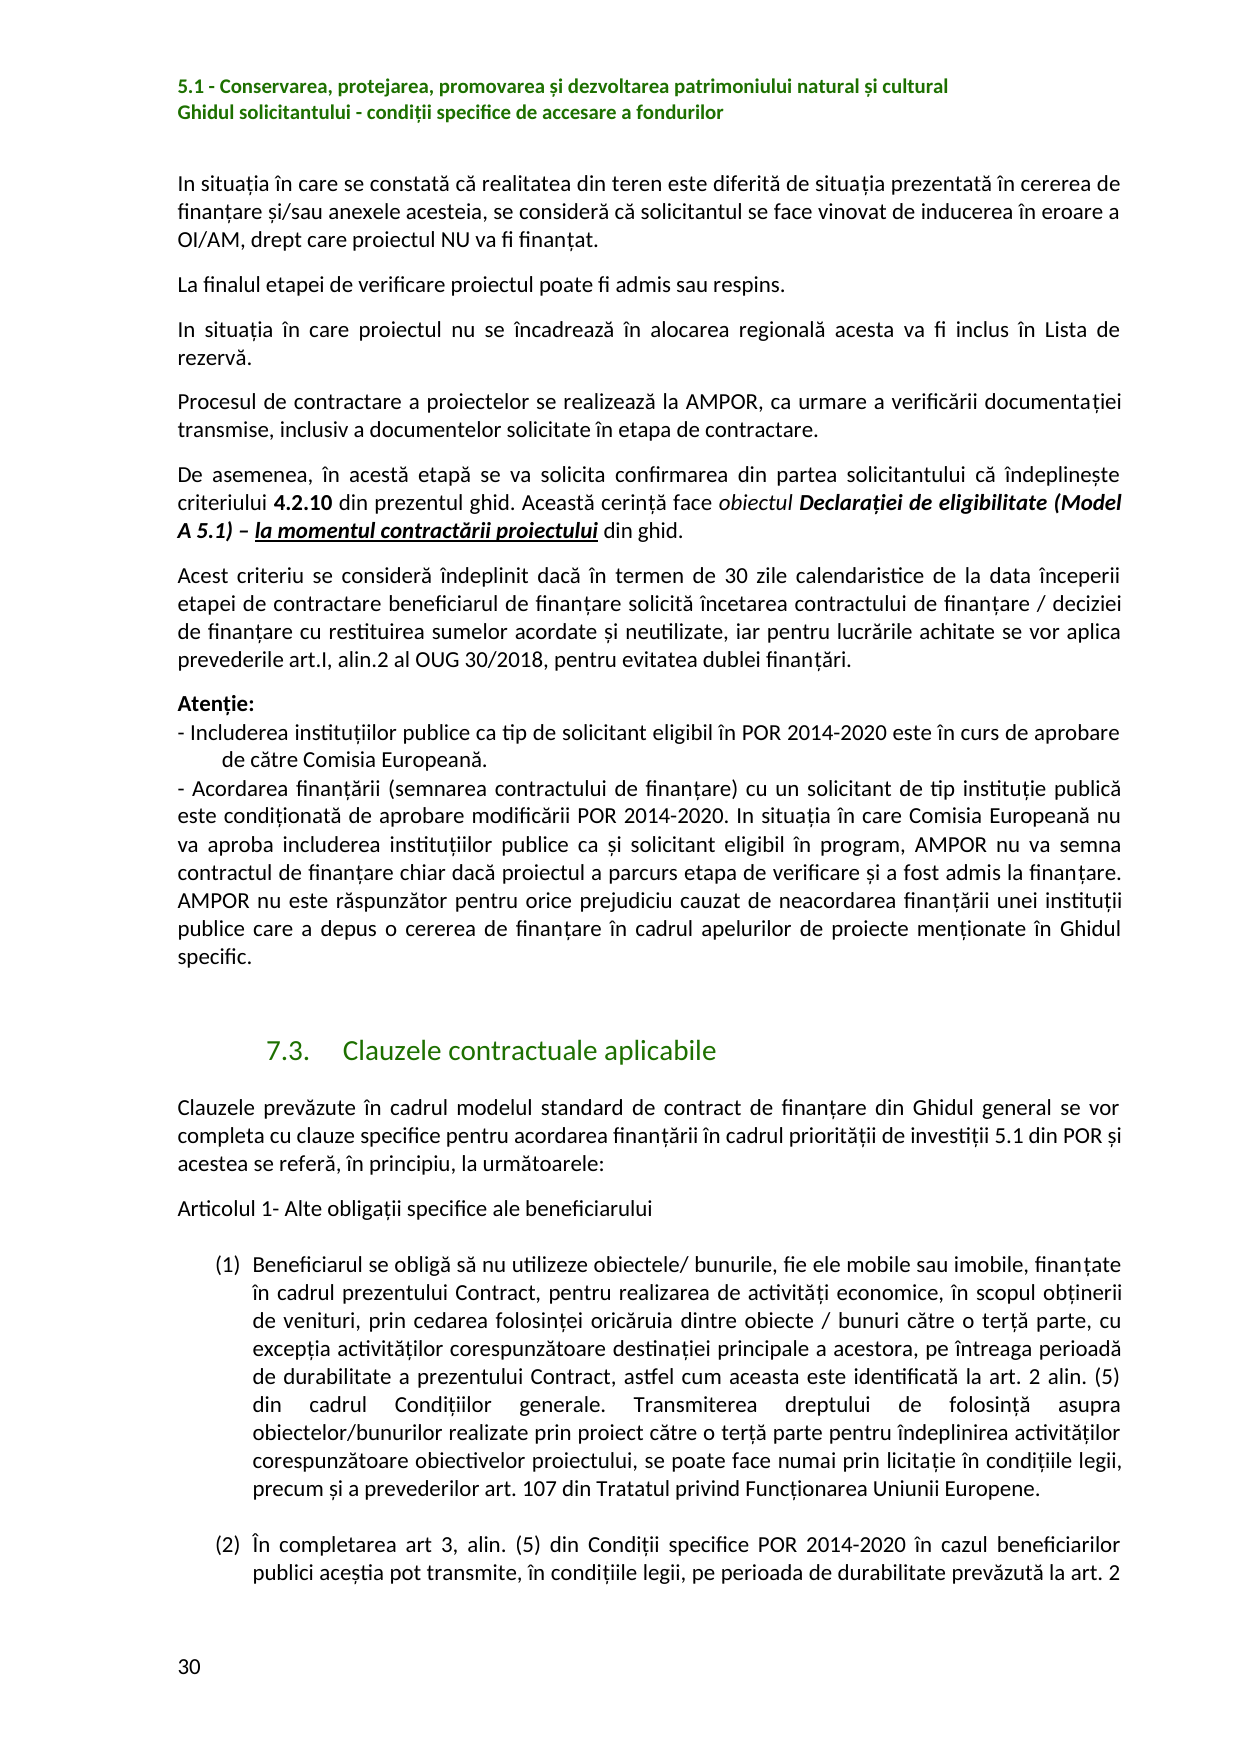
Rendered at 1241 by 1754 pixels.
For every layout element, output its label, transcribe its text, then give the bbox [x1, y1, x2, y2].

text La finalul etapei de verificare proiectul poate fi admis sau respins. [177, 270, 1122, 298]
list Beneficiarul se obligă să nu utilizeze obiectele/ bunurile, fie ele mobile sau imobile, finanţate în cadrul prezentului Contract, pentru realizarea de activităţi economice, în scopul obţinerii de venituri, prin cedarea folosinţei oricăruia dintre obiecte / bunuri către o terţă parte, cu excepţia activităţilor corespunzătoare destinaţiei principale a acestora, pe întreaga perioadă de durabilitate a prezentului Contract, astfel cum aceasta este identificată la art. 2 alin. (5) din cadrul Condițiilor generale. Transmiterea dreptului de folosință asupra obiectelor/bunurilor realizate prin proiect către o terță parte pentru îndeplinirea activităților corespunzătoare obiectivelor proiectului, se poate face numai prin licitaţie în condiţiile legii, precum şi a prevederilor art. 107 din Tratatul privind Funcționarea Uniunii Europene. [215, 1250, 1122, 1502]
text Acest criteriu se consideră îndeplinit dacă în termen de 30 zile calendaristice de la data începerii etapei de contractare beneficiarul de finanţare solicită încetarea contractului de finanţare / deciziei de finanţare cu restituirea sumelor acordate şi neutilizate, iar pentru lucrările achitate se vor aplica prevederile art.I, alin.2 al OUG 30/2018, pentru evitatea dublei finanţări. [177, 561, 1122, 673]
list - Acordarea finanţării (semnarea contractului de finanţare) cu un solicitant de tip instituţie publică este condiţionată de aprobare modificării POR 2014-2020. In situaţia în care Comisia Europeană nu va aproba includerea instituţiilor publice ca şi solicitant eligibil în program, AMPOR nu va semna contractul de finanţare chiar dacă proiectul a parcurs etapa de verificare şi a fost admis la finanţare. AMPOR nu este răspunzător pentru orice prejudiciu cauzat de neacordarea finanţării unei instituţii publice care a depus o cererea de finanţare în cadrul apelurilor de proiecte menţionate în Ghidul specific. [177, 774, 1122, 970]
text In situaţia în care proiectul nu se încadrează în alocarea regională acesta va fi inclus în Lista de rezervă. [177, 315, 1122, 371]
text In situaţia în care se constată că realitatea din teren este diferită de situaţia prezentată în cererea de finanţare şi/sau anexele acesteia, se consideră că solicitantul se face vinovat de inducerea în eroare a OI/AM, drept care proiectul NU va fi finanţat. [177, 169, 1122, 253]
list Atenţie: [177, 689, 1122, 718]
text Articolul 1- Alte obligații specifice ale beneficiarului [177, 1194, 1122, 1222]
text Procesul de contractare a proiectelor se realizează la AMPOR, ca urmare a verificării documentaţiei transmise, inclusiv a documentelor solicitate în etapa de contractare. [177, 387, 1122, 443]
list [215, 1530, 1122, 1586]
text De asemenea, în acestă etapă se va solicita confirmarea din partea solicitantului că îndeplineşte criteriului 4.2.10 din prezentul ghid. Această cerinţă face obiectul Declaraţiei de eligibilitate (Model A 5.1) – la momentul contractării proiectului din ghid. [177, 460, 1122, 544]
subtitle Clauzele contractuale aplicabile [266, 1032, 1122, 1068]
text Clauzele prevăzute în cadrul modelul standard de contract de finanțare din Ghidul general se vor completa cu clauze specifice pentru acordarea finanţării în cadrul priorităţii de investiţii 5.1 din POR şi acestea se referă, în principiu, la următoarele: [177, 1093, 1122, 1177]
list - Includerea instituţiilor publice ca tip de solicitant eligibil în POR 2014-2020 este în curs de aprobare de către Comisia Europeană. [177, 718, 1122, 774]
